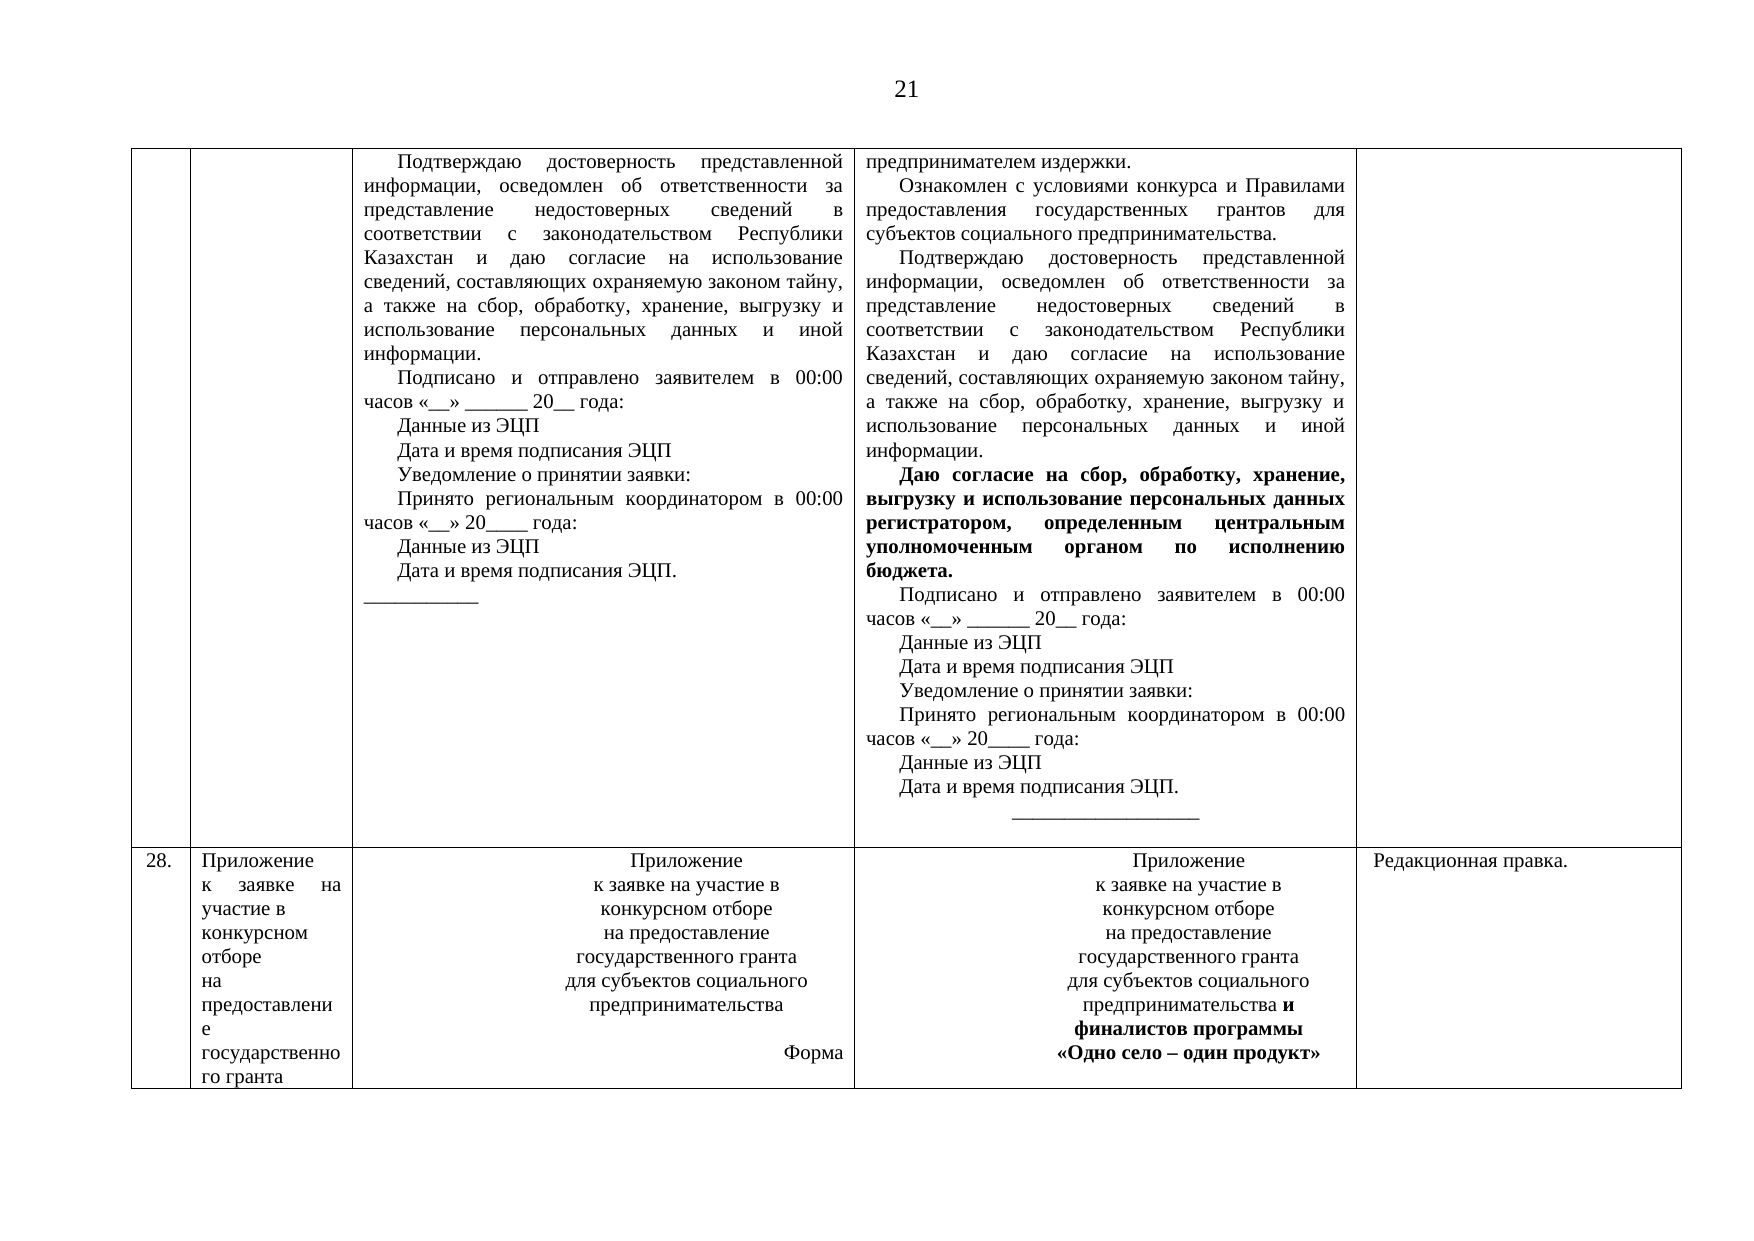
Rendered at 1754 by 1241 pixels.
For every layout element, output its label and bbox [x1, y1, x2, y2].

table_cell [132, 848, 190, 1088]
table_cell [191, 149, 352, 847]
table_cell [132, 149, 190, 847]
table_cell [855, 848, 1356, 1088]
table_cell [855, 149, 1356, 847]
table_cell [353, 149, 854, 847]
table_cell [1357, 149, 1681, 847]
table_cell [353, 848, 854, 1088]
table_cell [191, 848, 352, 1088]
table_cell [1357, 848, 1681, 1088]
